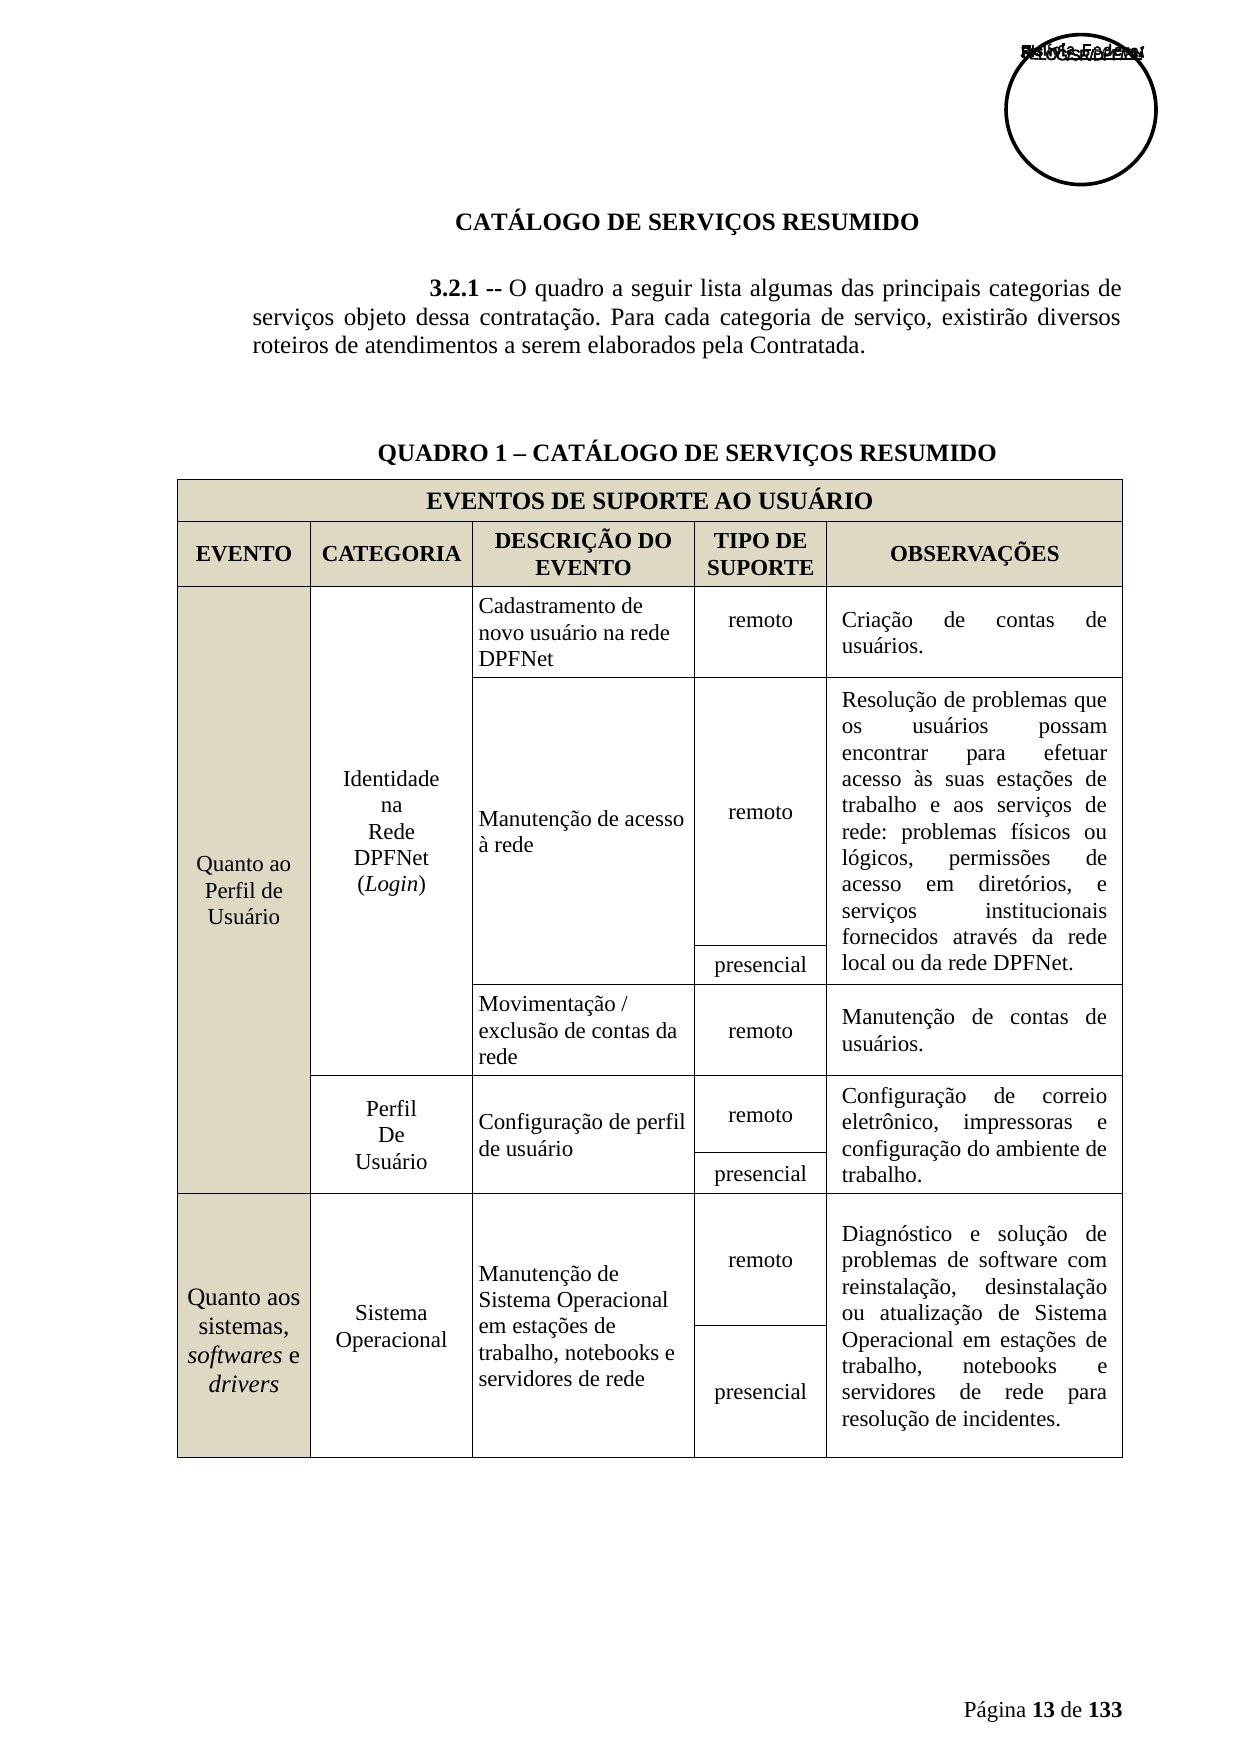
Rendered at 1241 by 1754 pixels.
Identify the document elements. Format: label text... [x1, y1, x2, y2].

table_cell presencial [695, 1153, 826, 1193]
table_cell presencial [695, 946, 826, 983]
table_cell remoto [695, 587, 826, 677]
table_cell CATEGORIA [311, 522, 472, 586]
table_cell Quanto ao Perfil de Usuário [178, 587, 310, 1193]
table_cell remoto [695, 1076, 826, 1152]
table_cell OBSERVAÇÕES [827, 522, 1122, 586]
table_cell Configuração de perfil de usuário [473, 1076, 694, 1193]
table_cell Manutenção de Sistema Operacional em estações de trabalho, notebooks e servidores de rede [473, 1194, 694, 1457]
table_cell Quanto aos sistemas, softwares e drivers Quanto aos sistemas, softwares e drivers [178, 1194, 310, 1457]
table_cell Diagnóstico e solução de problemas de software com reinstalação, desinstalação ou atualização de Sistema Operacional em estações de trabalho, notebooks e servidores de rede para resolução de incidentes. [827, 1194, 1122, 1457]
table_header EVENTOS DE SUPORTE AO USUÁRIO [178, 480, 1122, 521]
list CATÁLOGO DE SERVIÇOS RESUMIDO [252, 207, 1122, 236]
table_cell Manutenção de acesso à rede [473, 678, 694, 983]
table_cell presencial [695, 1326, 826, 1457]
list QUADRO 1 – CATÁLOGO DE SERVIÇOS RESUMIDO [252, 438, 1122, 467]
table_cell Criação de contas de usuários. [827, 587, 1122, 677]
table_cell remoto [695, 678, 826, 945]
table_cell Perfil De Usuário [311, 1076, 472, 1193]
table_cell remoto [695, 985, 826, 1075]
table_cell Sistema Operacional [311, 1194, 472, 1457]
list O quadro a seguir lista algumas das principais categorias de serviços objeto dessa contratação. Para cada categoria de serviço, existirão diversos roteiros de atendimentos a serem elaborados pela Contratada. [252, 273, 1122, 359]
table_cell Movimentação / exclusão de contas da rede [473, 985, 694, 1075]
table_cell TIPO DE SUPORTE [695, 522, 826, 586]
table_cell DESCRIÇÃO DO EVENTO [473, 522, 694, 586]
table_cell Cadastramento de novo usuário na rede DPFNet [473, 587, 694, 677]
table_cell remoto [695, 1194, 826, 1325]
table_cell EVENTO [178, 522, 310, 586]
table_cell Configuração de correio eletrônico, impressoras e configuração do ambiente de trabalho. [827, 1076, 1122, 1193]
table_cell Manutenção de contas de usuários. [827, 985, 1122, 1075]
table_cell Identidade na Rede DPFNet (Login) [311, 587, 472, 1075]
table_cell Resolução de problemas que os usuários possam encontrar para efetuar acesso às suas estações de trabalho e aos serviços de rede: problemas físicos ou lógicos, permissões de acesso em diretórios, e serviços institucionais fornecidos através da rede local ou da rede DPFNet. [827, 678, 1122, 983]
